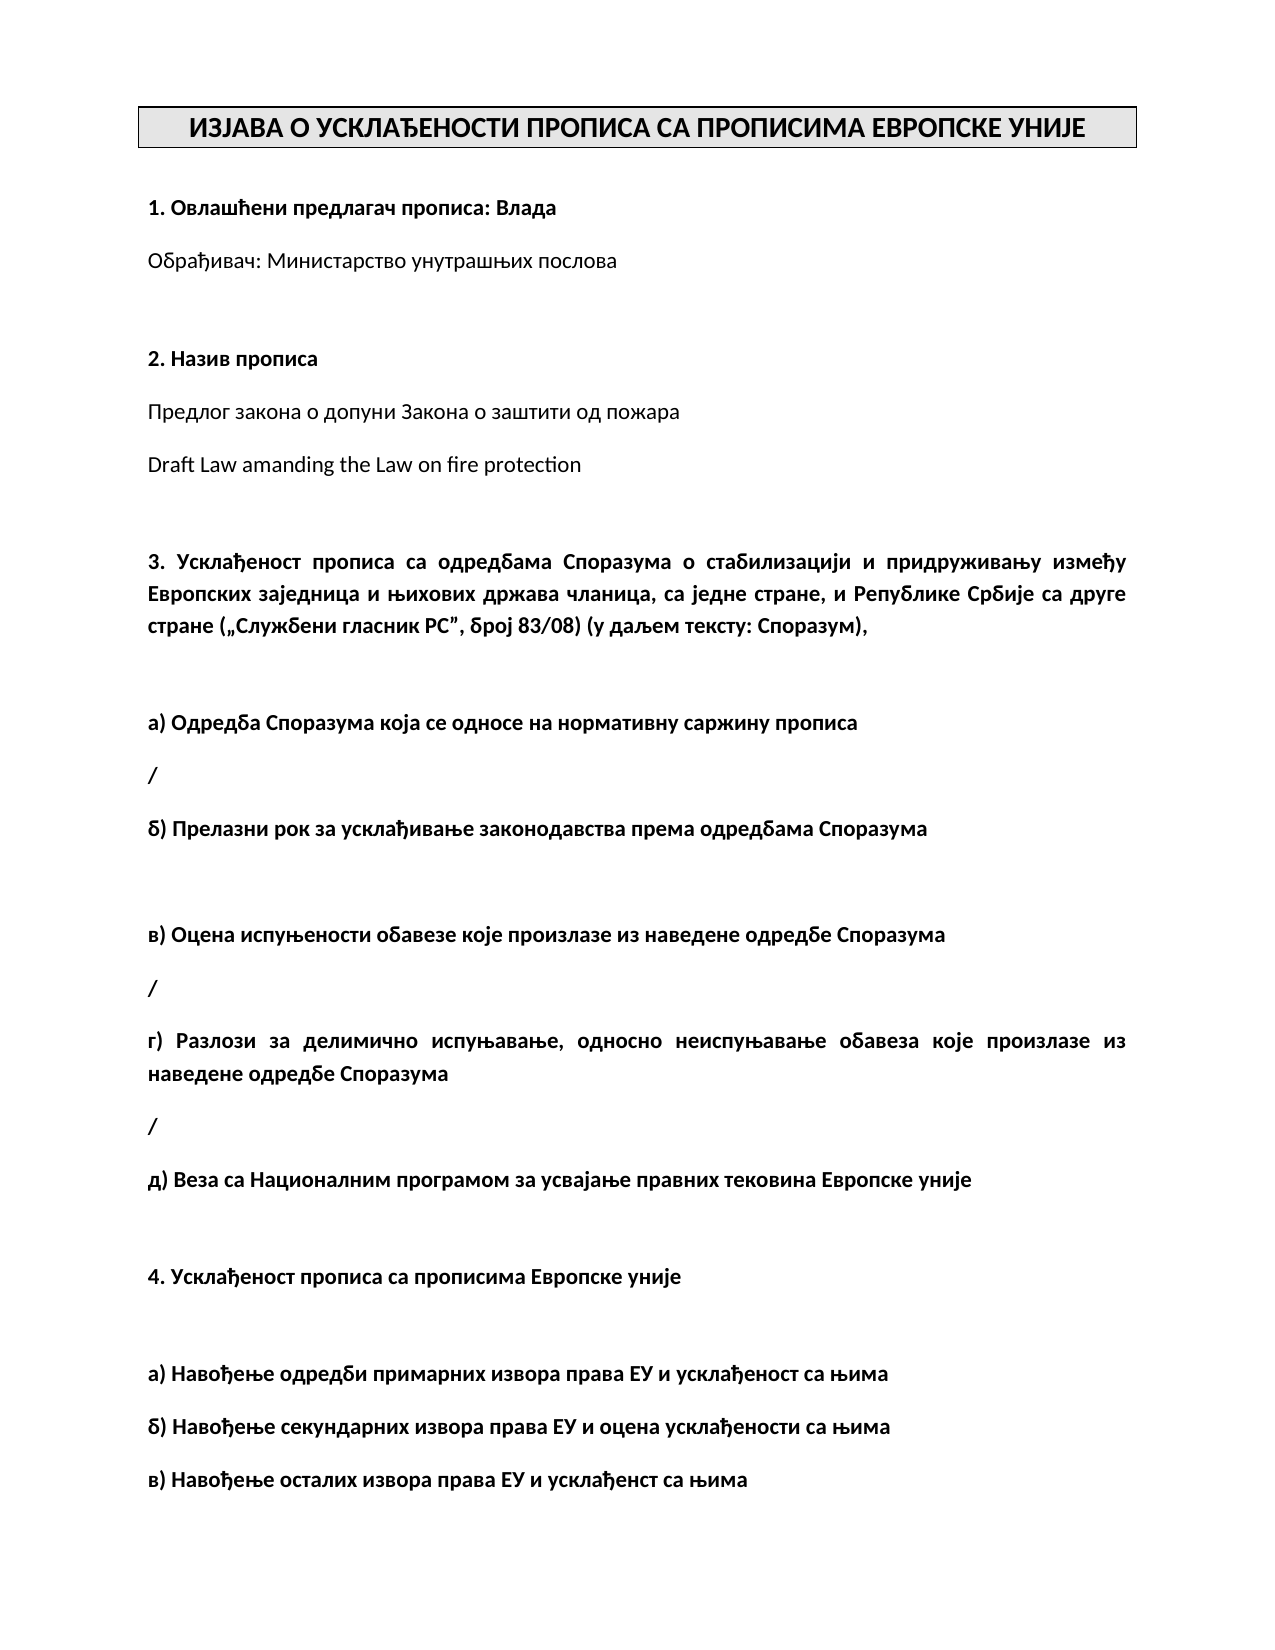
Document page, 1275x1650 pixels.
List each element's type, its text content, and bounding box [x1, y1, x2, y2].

text б) Навођење секундарних извора права ЕУ и оцена усклађености са њима [148, 1412, 1127, 1440]
text 4. Усклађеност прописа са прописима Европске уније [148, 1262, 1127, 1290]
text Draft Law amanding the Law on fire protection [148, 450, 1127, 478]
text а) Навођење одредби примарних извора права ЕУ и усклађеност са њима [148, 1359, 1127, 1387]
text 2. Назив прописа [148, 344, 1127, 372]
text г) Разлози за делимично испуњавање, односно неиспуњавање обавеза које произлазе из наведене одредбе Споразума [148, 1027, 1127, 1087]
text / [148, 762, 1127, 789]
text 3. Усклађеност прописа са одредбама Споразума о стабилизацији и придруживању између Европских заједница и њихових држава чланица, са једне стране, и Републике Србије са друге стране („Службени гласник РС”, број 83/08) (у даљем тексту: Споразум), [148, 547, 1127, 639]
text Обрађивач: Министарство унутрашњих послова [148, 247, 1127, 274]
text / [148, 974, 1127, 1002]
text д) Веза са Националним програмом за усвајање правних тековина Европске уније [148, 1165, 1127, 1193]
text в) Оцена испуњености обавезе које произлазе из наведене одредбе Споразума [148, 921, 1127, 949]
text / [148, 1112, 1127, 1140]
text б) Прелазни рок за усклађивање законодавства према одредбама Споразума [148, 814, 1127, 843]
text в) Навођење осталих извора права ЕУ и усклађенст са њима [148, 1465, 1127, 1493]
text 1. Овлашћени предлагач прописа: Влада [148, 193, 1127, 222]
text ИЗЈАВА О УСКЛАЂЕНОСТИ ПРОПИСА СА ПРОПИСИМА ЕВРОПСКЕ УНИЈЕ [139, 108, 1136, 147]
text Предлог закона о допуни Закона о заштити од пожара [148, 397, 1127, 425]
text а) Одредба Споразума која се односе на нормативну саржину прописа [148, 708, 1127, 737]
